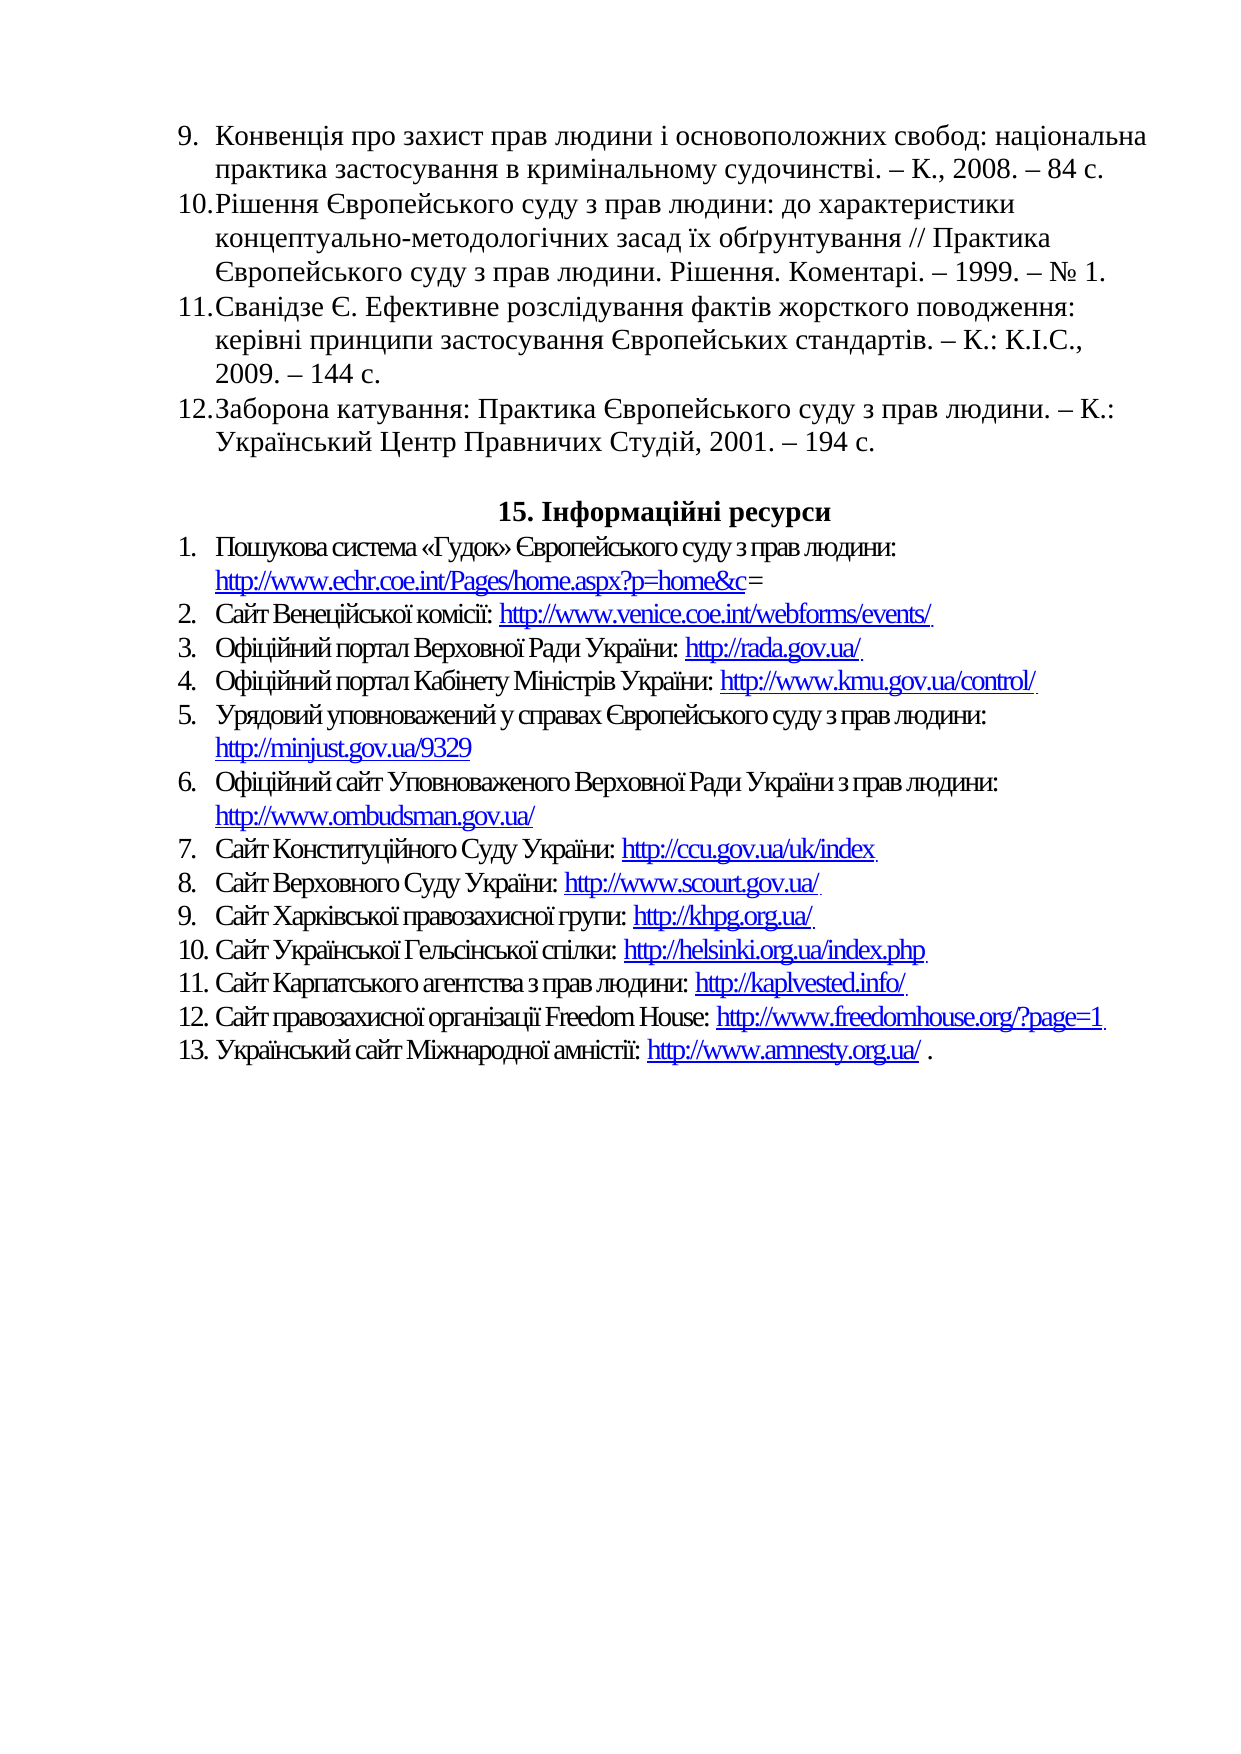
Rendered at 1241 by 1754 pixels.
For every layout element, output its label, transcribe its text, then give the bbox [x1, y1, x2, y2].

list Сайт правозахисної організації Freedom House: http://www.freedomhouse.org/?page=1 [177, 999, 1152, 1032]
text 15. Інформаційні ресурси [177, 494, 1152, 528]
list Заборона катування: Практика Європейського суду з прав людини. – К.: Український Центр Правничих Студій, 2001. – 194 с. [177, 391, 1152, 458]
list Офіційний портал Кабінету Міністрів України: http://www.kmu.gov.ua/control/ [177, 663, 1152, 697]
list Рішення Європейського суду з прав людини: до характеристики концептуально-методологічних засад їх обґрунтування // Практика Європейського суду з прав людини. Рішення. Коментарі. – 1999. – № 1. [177, 187, 1152, 287]
list Сайт Карпатського агентства з прав людини: http://kaplvested.info/ [177, 965, 1152, 999]
list Урядовий уповноважений у справах Європейського суду з прав людини: http://minjust.gov.ua/9329 [177, 697, 1152, 764]
list Конвенція про захист прав людини і основоположних свобод: національна практика застосування в кримінальному судочинстві. – К., 2008. – 84 с. [177, 118, 1152, 185]
list Український сайт Міжнародної амністії: http://www.amnesty.org.ua/ . [177, 1032, 1152, 1066]
list Сванідзе Є. Ефективне розслідування фактів жорсткого поводження: керівні принципи застосування Європейських стандартів. – К.: К.І.С., 2009. – 144 с. [177, 289, 1152, 389]
list Сайт Венеційської комісії: http://www.venice.coe.int/webforms/events/ [177, 596, 1152, 630]
list Сайт Харківської правозахисної групи: http://khpg.org.ua/ [177, 898, 1152, 932]
list Офіційний сайт Уповноваженого Верховної Ради України з прав людини: http://www.ombudsman.gov.ua/ [177, 764, 1152, 831]
list Сайт Української Гельсінської спілки: http://helsinki.org.ua/index.php [177, 932, 1152, 965]
list Пошукова система «Гудок» Європейського суду з прав людини: http://www.echr.coe.int/Pages/home.aspx?p=home&c= [177, 529, 1152, 596]
list Офіційний портал Верховної Ради України: http://rada.gov.ua/ [177, 630, 1152, 663]
list Сайт Верховного Суду України: http://www.scourt.gov.ua/ [177, 865, 1152, 898]
list Сайт Конституційного Суду України: http://ccu.gov.ua/uk/index [177, 831, 1152, 865]
